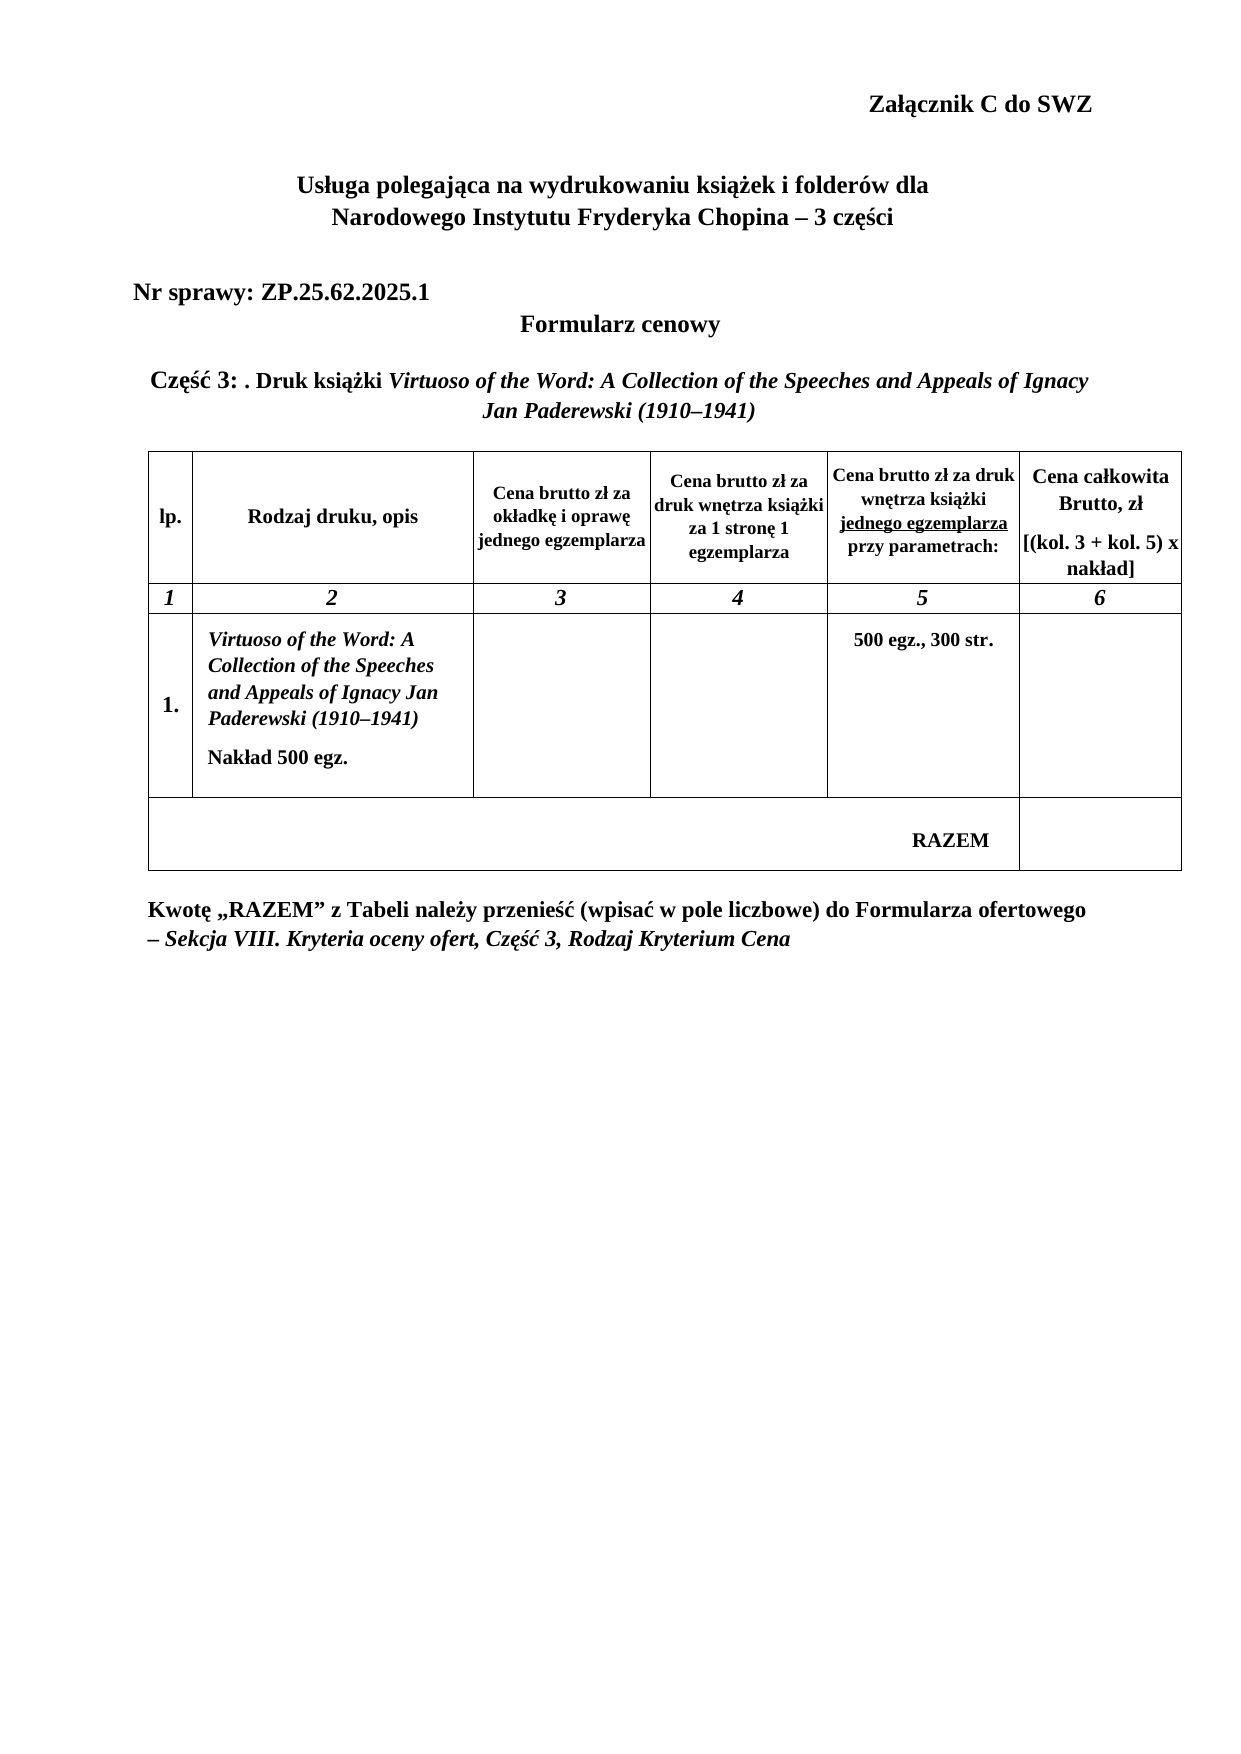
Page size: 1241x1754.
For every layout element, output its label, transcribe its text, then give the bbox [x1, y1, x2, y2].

table_cell 5 [828, 584, 1019, 613]
table_cell 4 [651, 584, 827, 613]
text Formularz cenowy [148, 309, 1092, 338]
table_cell 1 [149, 584, 192, 613]
table_cell [1020, 614, 1181, 797]
table_cell 2 [193, 584, 473, 613]
table_header Cena brutto zł za okładkę i oprawę jednego egzemplarza [474, 452, 650, 583]
text Kwotę „RAZEM” z Tabeli należy przenieść (wpisać w pole liczbowe) do Formularza ofertowego – Sekcja VIII. Kryteria oceny ofert, Część 3, Rodzaj Kryterium Cena [148, 896, 1092, 952]
table_cell 6 [1020, 584, 1181, 613]
text Część 3: . Druk książki Virtuoso of the Word: A Collection of the Speeches and Appeals of Ignacy Jan Paderewski (1910–1941) [148, 366, 1092, 423]
table_cell [651, 614, 827, 797]
text Narodowego Instytutu Fryderyka Chopina – 3 części [133, 202, 1092, 231]
table_header Cena brutto zł za druk wnętrza książki za 1 stronę 1 egzemplarza [651, 452, 827, 583]
table_cell 1. [149, 614, 192, 797]
text Nr sprawy: ZP.25.62.2025.1 [133, 277, 1092, 306]
table_header Cena brutto zł za druk wnętrza książki jednego egzemplarza przy parametrach: [828, 452, 1019, 583]
table_cell 3 [474, 584, 650, 613]
text Usługa polegająca na wydrukowaniu książek i folderów dla [133, 170, 1092, 199]
table_cell RAZEM [149, 798, 1019, 870]
table_cell [1020, 798, 1181, 870]
table_header lp. [149, 452, 192, 583]
table_cell 500 egz., 300 str. [828, 614, 1019, 797]
table_cell [474, 614, 650, 797]
table_cell Virtuoso of the Word: A Collection of the Speeches and Appeals of Ignacy Jan Paderewski (1910–1941) Nakład 500 egz. [193, 614, 473, 797]
text Załącznik C do SWZ [133, 89, 1092, 117]
table_header Rodzaj druku, opis [193, 452, 473, 583]
table_header Cena całkowita Brutto, zł [(kol. 3 + kol. 5) x nakład] [1020, 452, 1181, 583]
